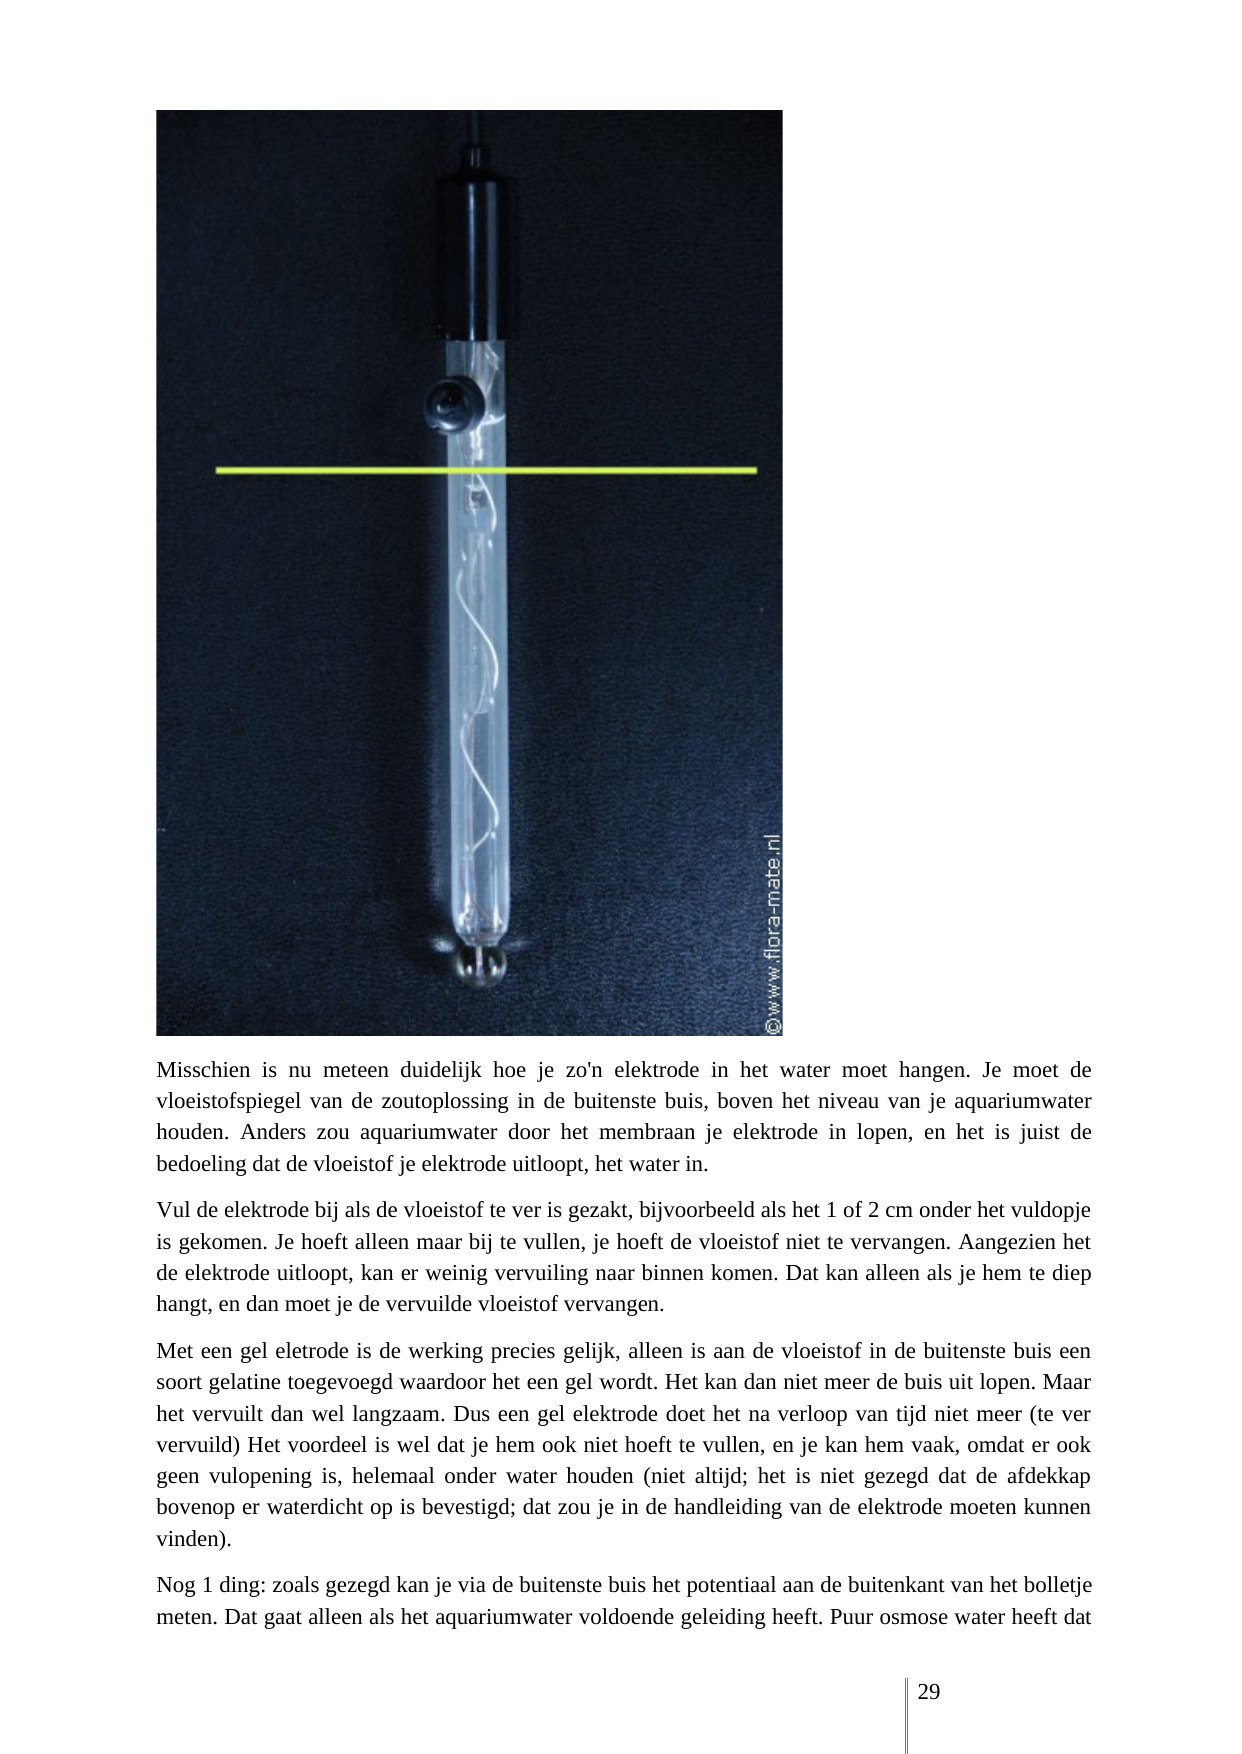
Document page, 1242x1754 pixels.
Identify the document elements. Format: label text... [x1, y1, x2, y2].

text Misschien is nu meteen duidelijk hoe je zo'n elektrode in het water moet hangen. Je moet de vloeistofspiegel van de zoutoplossing in de buitenste buis, boven het niveau van je aquariumwater houden. Anders zou aquariumwater door het membraan je elektrode in lopen, en het is juist de bedoeling dat de vloeistof je elektrode uitloopt, het water in. [156, 1051, 1094, 1176]
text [156, 1567, 1094, 1629]
picture [156, 110, 783, 1036]
text Vul de elektrode bij als de vloeistof te ver is gezakt, bijvoorbeeld als het 1 of 2 cm onder het vuldopje is gekomen. Je hoeft alleen maar bij te vullen, je hoeft de vloeistof niet te vervangen. Aangezien het de elektrode uitloopt, kan er weinig vervuiling naar binnen komen. Dat kan alleen als je hem te diep hangt, en dan moet je de vervuilde vloeistof vervangen. [156, 1192, 1094, 1317]
text Met een gel eletrode is de werking precies gelijk, alleen is aan de vloeistof in de buitenste buis een soort gelatine toegevoegd waardoor het een gel wordt. Het kan dan niet meer de buis uit lopen. Maar het vervuilt dan wel langzaam. Dus een gel elektrode doet het na verloop van tijd niet meer (te ver vervuild) Het voordeel is wel dat je hem ook niet hoeft te vullen, en je kan hem vaak, omdat er ook geen vulopening is, helemaal onder water houden (niet altijd; het is niet gezegd dat de afdekkap bovenop er waterdicht op is bevestigd; dat zou je in de handleiding van de elektrode moeten kunnen vinden). [156, 1332, 1094, 1551]
